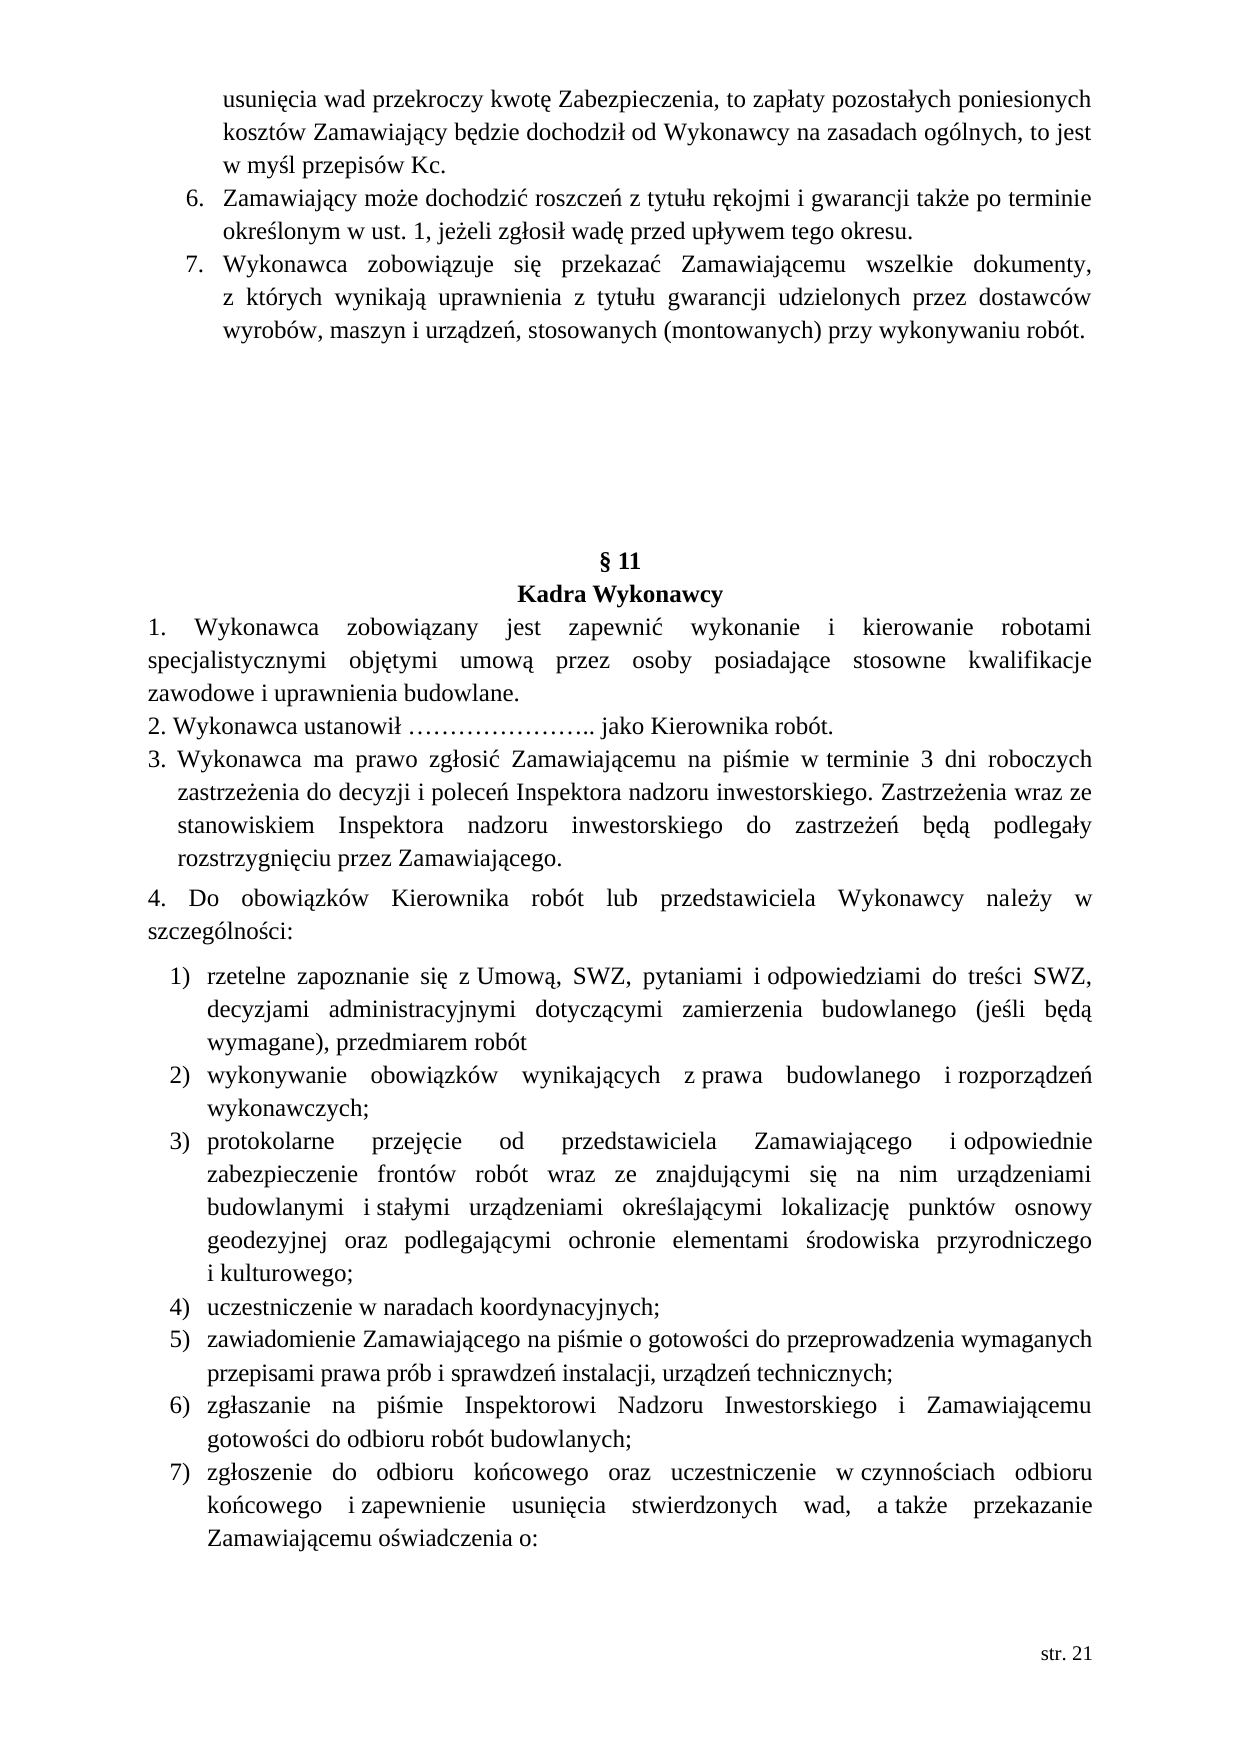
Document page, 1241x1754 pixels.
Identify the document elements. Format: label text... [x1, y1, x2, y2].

list protokolarne przejęcie od przedstawiciela Zamawiającego i odpowiednie zabezpieczenie frontów robót wraz ze znajdującymi się na nim urządzeniami budowlanymi i stałymi urządzeniami określającymi lokalizację punktów osnowy geodezyjnej oraz podlegającymi ochronie elementami środowiska przyrodniczego i kulturowego; [169, 1126, 1092, 1287]
text 4. Do obowiązków Kierownika robót lub przedstawiciela Wykonawcy należy w szczególności: [148, 883, 1092, 944]
text § 11 [148, 546, 1092, 575]
text 3. Wykonawca ma prawo zgłosić Zamawiającemu na piśmie w terminie 3 dni roboczych zastrzeżenia do decyzji i poleceń Inspektora nadzoru inwestorskiego. Zastrzeżenia wraz ze stanowiskiem Inspektora nadzoru inwestorskiego do zastrzeżeń będą podlegały rozstrzygnięciu przez Zamawiającego. [148, 744, 1092, 872]
list zgłaszanie na piśmie Inspektorowi Nadzoru Inwestorskiego i Zamawiającemu gotowości do odbioru robót budowlanych; [169, 1391, 1092, 1452]
list rzetelne zapoznanie się z Umową, SWZ, pytaniami i odpowiedziami do treści SWZ, decyzjami administracyjnymi dotyczącymi zamierzenia budowlanego (jeśli będą wymagane), przedmiarem robót [169, 961, 1092, 1056]
list zawiadomienie Zamawiającego na piśmie o gotowości do przeprowadzenia wymaganych przepisami prawa prób i sprawdzeń instalacji, urządzeń technicznych; [169, 1324, 1092, 1386]
text Kadra Wykonawcy [148, 579, 1092, 608]
list uczestniczenie w naradach koordynacyjnych; [169, 1292, 1092, 1320]
list Zamawiający może dochodzić roszczeń z tytułu rękojmi i gwarancji także po terminie określonym w ust. 1, jeżeli zgłosił wadę przed upływem tego okresu. [186, 183, 1092, 245]
list zgłoszenie do odbioru końcowego oraz uczestniczenie w czynnościach odbioru końcowego i zapewnienie usunięcia stwierdzonych wad, a także przekazanie Zamawiającemu oświadczenia o: [169, 1457, 1092, 1551]
list wykonywanie obowiązków wynikających z prawa budowlanego i rozporządzeń wykonawczych; [169, 1060, 1092, 1122]
text 1. Wykonawca zobowiązany jest zapewnić wykonanie i kierowanie robotami specjalistycznymi objętymi umową przez osoby posiadające stosowne kwalifikacje zawodowe i uprawnienia budowlane. [148, 612, 1092, 707]
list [186, 84, 1092, 179]
list Wykonawca zobowiązuje się przekazać Zamawiającemu wszelkie dokumenty, z których wynikają uprawnienia z tytułu gwarancji udzielonych przez dostawców wyrobów, maszyn i urządzeń, stosowanych (montowanych) przy wykonywaniu robót. [185, 249, 1092, 344]
text 2. Wykonawca ustanowił ………………….. jako Kierownika robót. [148, 711, 1092, 740]
